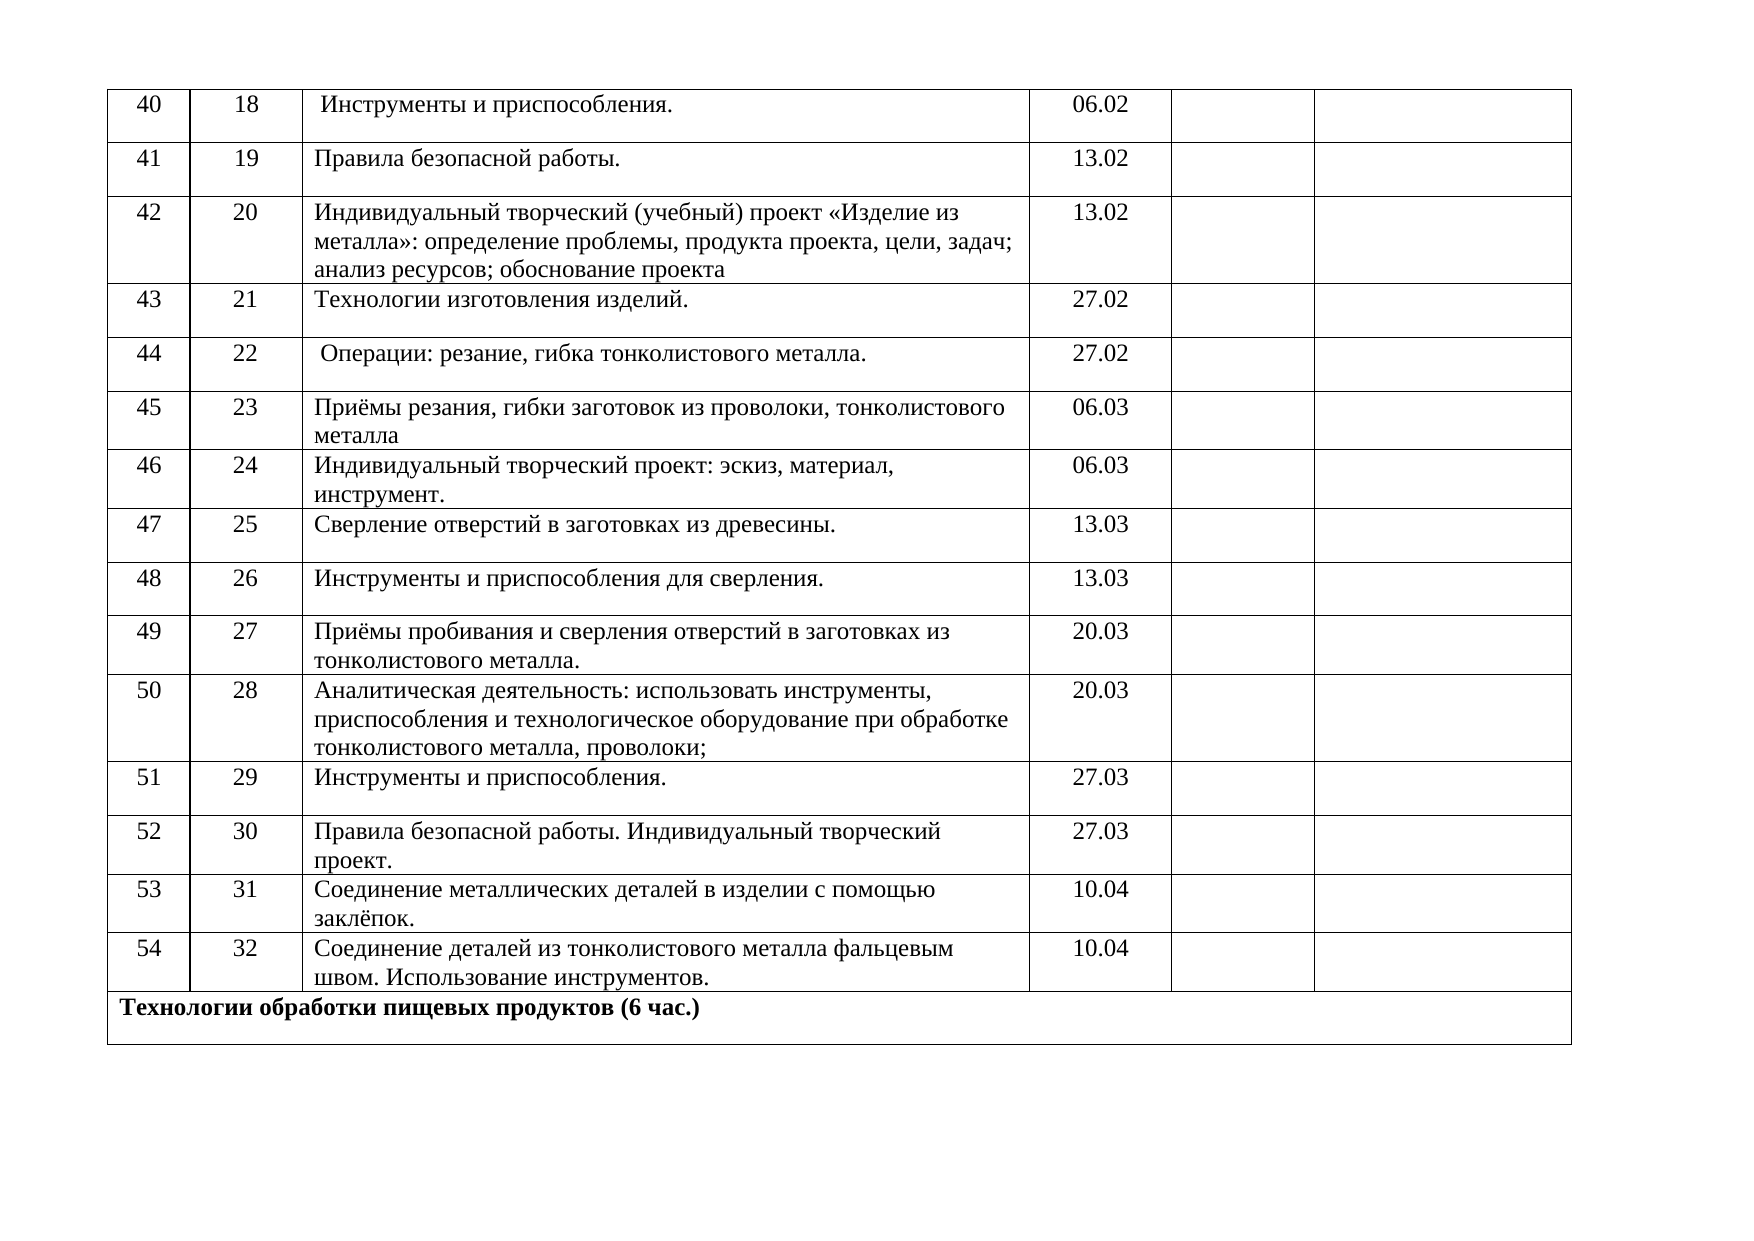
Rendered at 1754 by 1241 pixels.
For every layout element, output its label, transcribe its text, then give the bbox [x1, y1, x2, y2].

table_cell [1315, 90, 1571, 142]
table_cell [1315, 675, 1571, 761]
table_cell 20 [191, 197, 302, 283]
table_cell 44 [108, 338, 189, 391]
table_cell 10.04 [1030, 875, 1171, 932]
table_cell Индивидуальный творческий (учебный) проект «Изделие из металла»: определение проблемы, продукта проекта, цели, задач; анализ ресурсов; обоснование проекта [303, 197, 1029, 283]
table_cell 47 [108, 509, 189, 562]
table_cell Соединение деталей из тонколистового металла фальцевым швом. Использование инструментов. [303, 933, 1029, 991]
table_cell [1315, 816, 1571, 873]
table_cell 10.04 [1030, 933, 1171, 991]
table_cell 06.03 [1030, 392, 1171, 449]
table_cell [1172, 616, 1314, 674]
table_cell [1172, 675, 1314, 761]
table_cell [1172, 338, 1314, 391]
table_cell [1315, 284, 1571, 337]
table_cell Аналитическая деятельность: использовать инструменты, приспособления и технологическое оборудование при обработке тонколистового металла, проволоки; [303, 675, 1029, 761]
table_cell [1315, 933, 1571, 991]
table_cell [1172, 450, 1314, 508]
table_cell [1315, 616, 1571, 674]
table_cell Индивидуальный творческий проект: эскиз, материал, инструмент. [303, 450, 1029, 508]
table_cell 18 [191, 90, 302, 142]
table_cell [1172, 509, 1314, 562]
table_cell 27 [191, 616, 302, 674]
table_cell Операции: резание, гибка тонколистового металла. [303, 338, 1029, 391]
table_cell [1172, 933, 1314, 991]
table_cell 49 [108, 616, 189, 674]
table_cell Технологии изготовления изделий. [303, 284, 1029, 337]
table_cell 25 [191, 509, 302, 562]
table_cell [1315, 338, 1571, 391]
table_cell 23 [191, 392, 302, 449]
table_cell [1172, 197, 1314, 283]
table_cell 13.03 [1030, 509, 1171, 562]
table_cell [1315, 875, 1571, 932]
table_cell [1172, 875, 1314, 932]
table_cell [1315, 509, 1571, 562]
table_cell 48 [108, 563, 189, 615]
table_cell 42 [108, 197, 189, 283]
table_cell Правила безопасной работы. Индивидуальный творческий проект. [303, 816, 1029, 873]
table_cell Сверление отверстий в заготовках из древесины. [303, 509, 1029, 562]
table_cell 24 [191, 450, 302, 508]
table_cell [1172, 563, 1314, 615]
table_cell 43 [108, 284, 189, 337]
table_cell 31 [191, 875, 302, 932]
table_cell [1315, 143, 1571, 196]
table_cell 32 [191, 933, 302, 991]
table_cell Приёмы пробивания и сверления отверстий в заготовках из тонколистового металла. [303, 616, 1029, 674]
table_cell Инструменты и приспособления. [303, 90, 1029, 142]
table_cell 27.03 [1030, 816, 1171, 873]
table_cell Правила безопасной работы. [303, 143, 1029, 196]
table_cell [1315, 563, 1571, 615]
table_cell 27.03 [1030, 762, 1171, 815]
table_cell 26 [191, 563, 302, 615]
table_cell [1172, 392, 1314, 449]
table_cell 19 [191, 143, 302, 196]
table_cell Технологии обработки пищевых продуктов (6 час.) [108, 992, 1571, 1044]
table_cell 51 [108, 762, 189, 815]
table_cell Инструменты и приспособления для сверления. [303, 563, 1029, 615]
table_cell 29 [191, 762, 302, 815]
table_cell 41 [108, 143, 189, 196]
table_cell [1172, 762, 1314, 815]
table_cell 53 [108, 875, 189, 932]
table_cell [1315, 392, 1571, 449]
table_cell 13.03 [1030, 563, 1171, 615]
table_cell 50 [108, 675, 189, 761]
table_cell [1172, 816, 1314, 873]
table_cell 45 [108, 392, 189, 449]
table_cell 30 [191, 816, 302, 873]
table_cell 20.03 [1030, 675, 1171, 761]
table_cell [1315, 762, 1571, 815]
table_cell 46 [108, 450, 189, 508]
table_cell 21 [191, 284, 302, 337]
table_cell 22 [191, 338, 302, 391]
table_cell 40 [108, 90, 189, 142]
table_cell 27.02 [1030, 338, 1171, 391]
table_cell Приёмы резания, гибки заготовок из проволоки, тонколистового металла [303, 392, 1029, 449]
table_cell [1315, 197, 1571, 283]
table_cell 27.02 [1030, 284, 1171, 337]
table_cell 13.02 [1030, 197, 1171, 283]
table_cell Инструменты и приспособления. [303, 762, 1029, 815]
table_cell 13.02 [1030, 143, 1171, 196]
table_cell [1172, 284, 1314, 337]
table_cell 54 [108, 933, 189, 991]
table_cell 28 [191, 675, 302, 761]
table_cell 06.03 [1030, 450, 1171, 508]
table_cell [1172, 90, 1314, 142]
table_cell [1172, 143, 1314, 196]
table_cell 06.02 [1030, 90, 1171, 142]
table_cell 52 [108, 816, 189, 873]
table_cell [1315, 450, 1571, 508]
table_cell 20.03 [1030, 616, 1171, 674]
table_cell Соединение металлических деталей в изделии с помощью заклёпок. [303, 875, 1029, 932]
